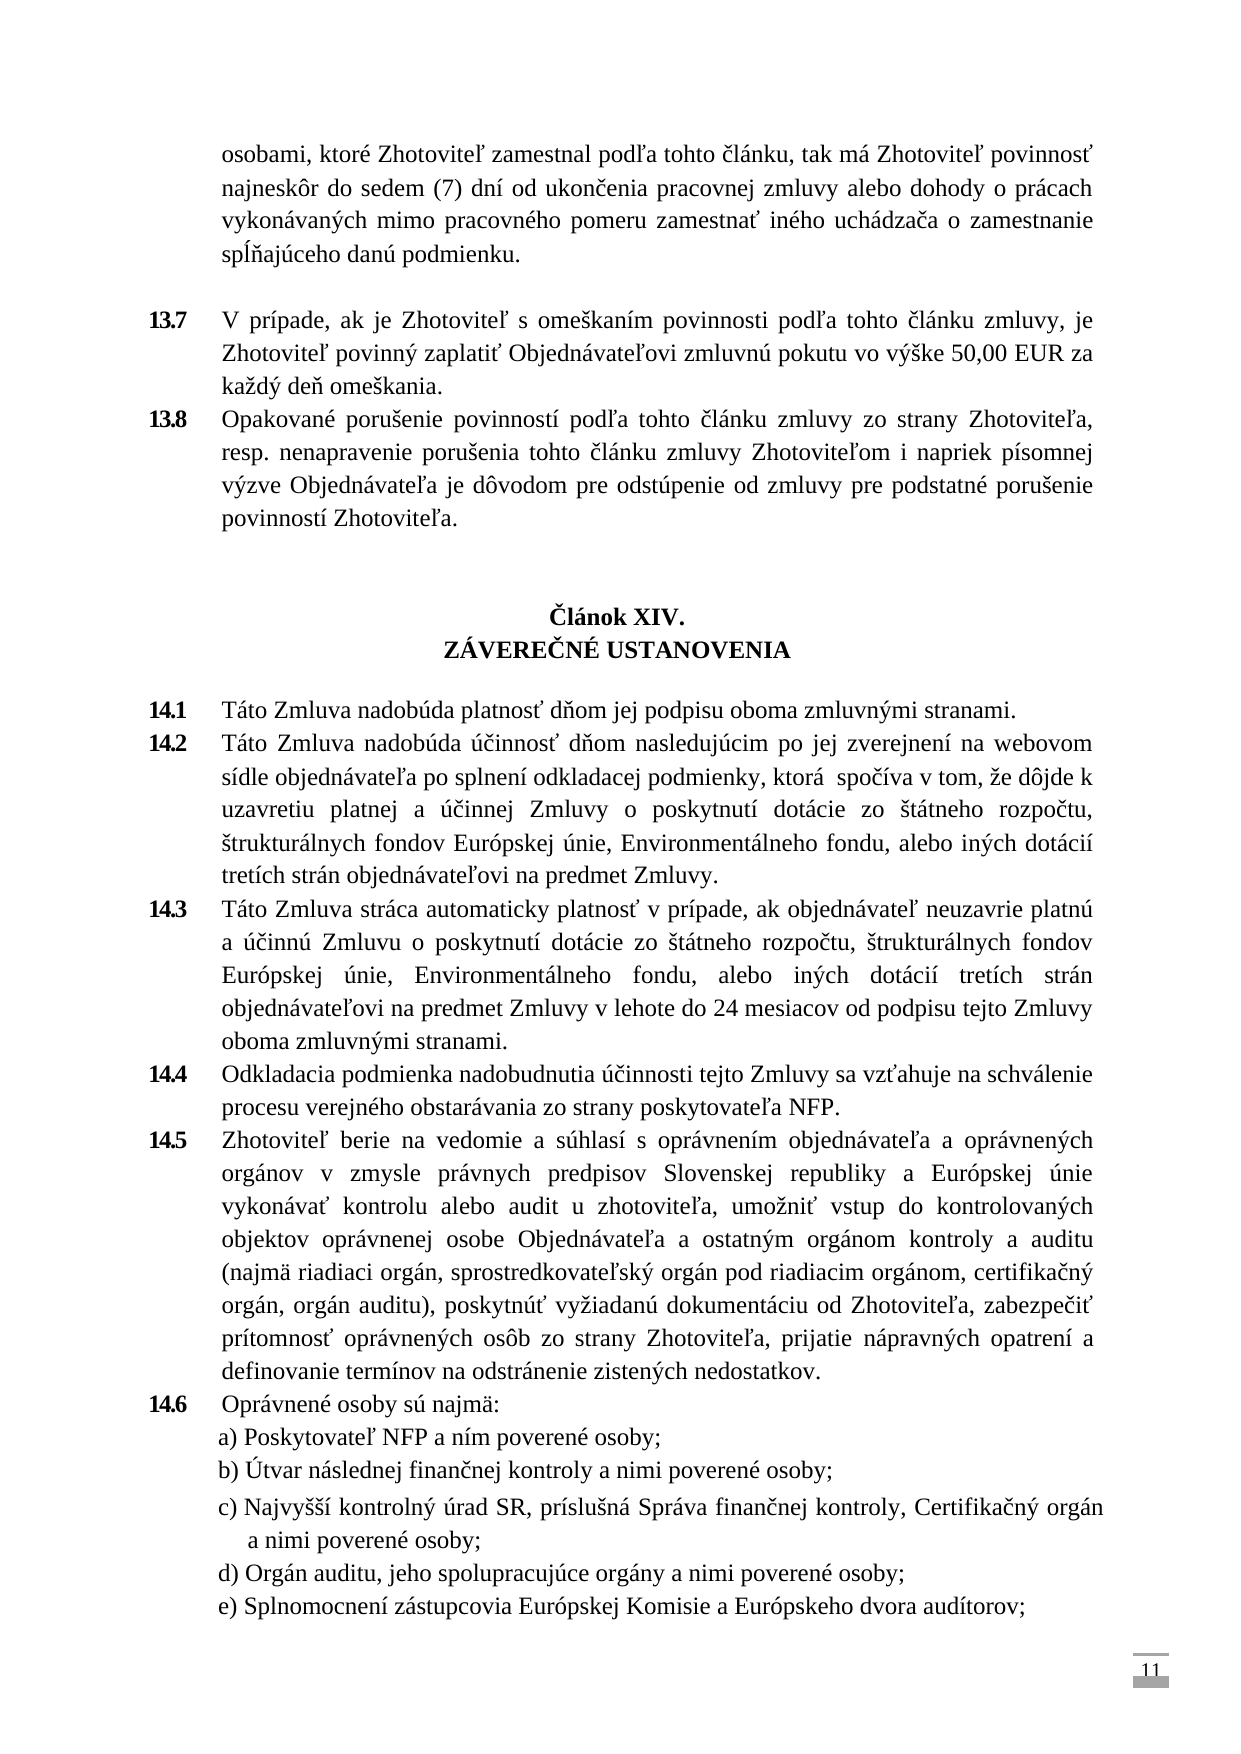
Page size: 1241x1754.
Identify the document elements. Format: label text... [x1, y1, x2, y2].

list Útvar následnej finančnej kontroly a nimi poverené osoby; [218, 1455, 1105, 1484]
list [148, 139, 1094, 267]
list Zhotoviteľ berie na vedomie a súhlasí s oprávnením objednávateľa a oprávnených orgánov v zmysle právnych predpisov Slovenskej republiky a Európskej únie vykonávať kontrolu alebo audit u zhotoviteľa, umožniť vstup do kontrolovaných objektov oprávnenej osobe Objednávateľa a ostatným orgánom kontroly a auditu (najmä riadiaci orgán, sprostredkovateľský orgán pod riadiacim orgánom, certifikačný orgán, orgán auditu), poskytnúť vyžiadanú dokumentáciu od Zhotoviteľa, zabezpečiť prítomnosť oprávnených osôb zo strany Zhotoviteľa, prijatie nápravných opatrení a definovanie termínov na odstránenie zistených nedostatkov. [148, 1125, 1094, 1385]
list Odkladacia podmienka nadobudnutia účinnosti tejto Zmluvy sa vzťahuje na schválenie procesu verejného obstarávania zo strany poskytovateľa NFP. [148, 1059, 1094, 1121]
list Táto Zmluva nadobúda účinnosť dňom nasledujúcim po jej zverejnení na webovom sídle objednávateľa po splnení odkladacej podmienky, ktorá spočíva v tom, že dôjde k uzavretiu platnej a účinnej Zmluvy o poskytnutí dotácie zo štátneho rozpočtu, štrukturálnych fondov Európskej únie, Environmentálneho fondu, alebo iných dotácií tretích strán objednávateľovi na predmet Zmluvy. [148, 728, 1094, 889]
list Oprávnené osoby sú najmä: [148, 1389, 1094, 1418]
list Najvyšší kontrolný úrad SR, príslušná Správa finančnej kontroly, Certifikačný orgán a nimi poverené osoby; [218, 1492, 1105, 1554]
list Táto Zmluva nadobúda platnosť dňom jej podpisu oboma zmluvnými stranami. [148, 696, 1094, 724]
list Poskytovateľ NFP a ním poverené osoby; [218, 1422, 1105, 1451]
list Táto Zmluva stráca automaticky platnosť v prípade, ak objednávateľ neuzavrie platnú a účinnú Zmluvu o poskytnutí dotácie zo štátneho rozpočtu, štrukturálnych fondov Európskej únie, Environmentálneho fondu, alebo iných dotácií tretích strán objednávateľovi na predmet Zmluvy v lehote do 24 mesiacov od podpisu tejto Zmluvy oboma zmluvnými stranami. [148, 894, 1094, 1054]
text Článok XIV. [129, 602, 1105, 631]
list Splnomocnení zástupcovia Európskej Komisie a Európskeho dvora audítorov; [218, 1591, 1105, 1620]
list Opakované porušenie povinností podľa tohto článku zmluvy zo strany Zhotoviteľa, resp. nenapravenie porušenia tohto článku zmluvy Zhotoviteľom i napriek písomnej výzve Objednávateľa je dôvodom pre odstúpenie od zmluvy pre podstatné porušenie povinností Zhotoviteľa. [148, 404, 1094, 532]
list Orgán auditu, jeho spolupracujúce orgány a nimi poverené osoby; [218, 1558, 1105, 1587]
text ZÁVEREČNÉ USTANOVENIA [129, 635, 1105, 664]
list V prípade, ak je Zhotoviteľ s omeškaním povinnosti podľa tohto článku zmluvy, je Zhotoviteľ povinný zaplatiť Objednávateľovi zmluvnú pokutu vo výške 50,00 EUR za každý deň omeškania. [148, 305, 1094, 399]
